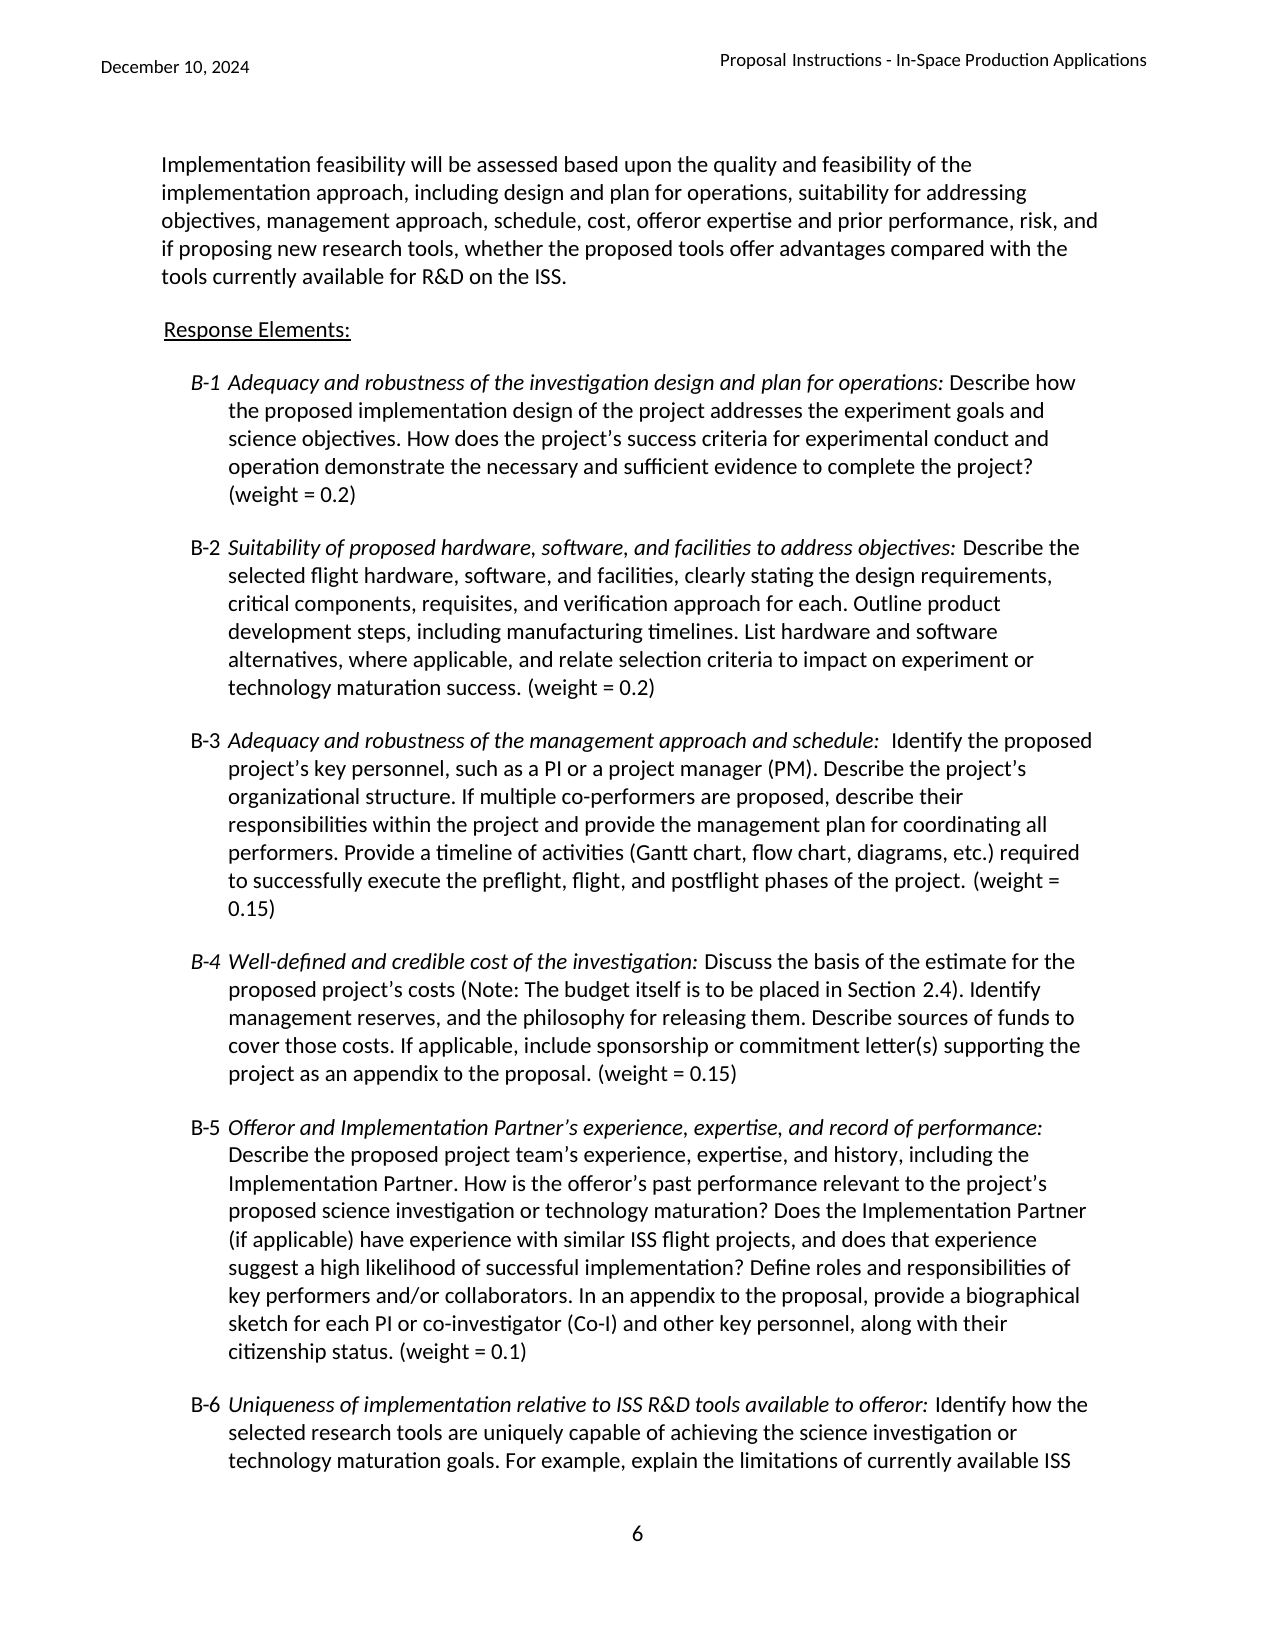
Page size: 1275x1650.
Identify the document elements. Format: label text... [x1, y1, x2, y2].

list Well-defined and credible cost of the investigation: Discuss the basis of the estimate for the proposed project’s costs (Note: The budget itself is to be placed in Section 2.4). Identify management reserves, and the philosophy for releasing them. Describe sources of funds to cover those costs. If applicable, include sponsorship or commitment letter(s) supporting the project as an appendix to the proposal. (weight = 0.15) [191, 947, 1099, 1088]
list Adequacy and robustness of the management approach and schedule: Identify the proposed project’s key personnel, such as a PI or a project manager (PM). Describe the project’s organizational structure. If multiple co-performers are proposed, describe their responsibilities within the project and provide the management plan for coordinating all performers. Provide a timeline of activities (Gantt chart, flow chart, diagrams, etc.) required to successfully execute the preflight, flight, and postflight phases of the project. (weight = 0.15) [190, 726, 1099, 922]
text Response Elements: [163, 315, 1125, 343]
list Suitability of proposed hardware, software, and facilities to address objectives: Describe the selected flight hardware, software, and facilities, clearly stating the design requirements, critical components, requisites, and verification approach for each. Outline product development steps, including manufacturing timelines. List hardware and software alternatives, where applicable, and relate selection criteria to impact on experiment or technology maturation success. (weight = 0.2) [190, 533, 1099, 701]
text Implementation feasibility will be assessed based upon the quality and feasibility of the implementation approach, including design and plan for operations, suitability for addressing objectives, management approach, schedule, cost, offeror expertise and prior performance, risk, and if proposing new research tools, whether the proposed tools offer advantages compared with the tools currently available for R&D on the ISS. [161, 150, 1111, 290]
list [191, 1390, 1099, 1474]
list Offeror and Implementation Partner’s experience, expertise, and record of performance: Describe the proposed project team’s experience, expertise, and history, including the Implementation Partner. How is the offeror’s past performance relevant to the project’s proposed science investigation or technology maturation? Does the Implementation Partner (if applicable) have experience with similar ISS flight projects, and does that experience suggest a high likelihood of successful implementation? Define roles and responsibilities of key performers and/or collaborators. In an appendix to the proposal, provide a biographical sketch for each PI or co-investigator (Co-I) and other key personnel, along with their citizenship status. (weight = 0.1) [191, 1113, 1099, 1365]
list Adequacy and robustness of the investigation design and plan for operations: Describe how the proposed implementation design of the project addresses the experiment goals and science objectives. How does the project’s success criteria for experimental conduct and operation demonstrate the necessary and sufficient evidence to complete the project? (weight = 0.2) [191, 368, 1099, 508]
